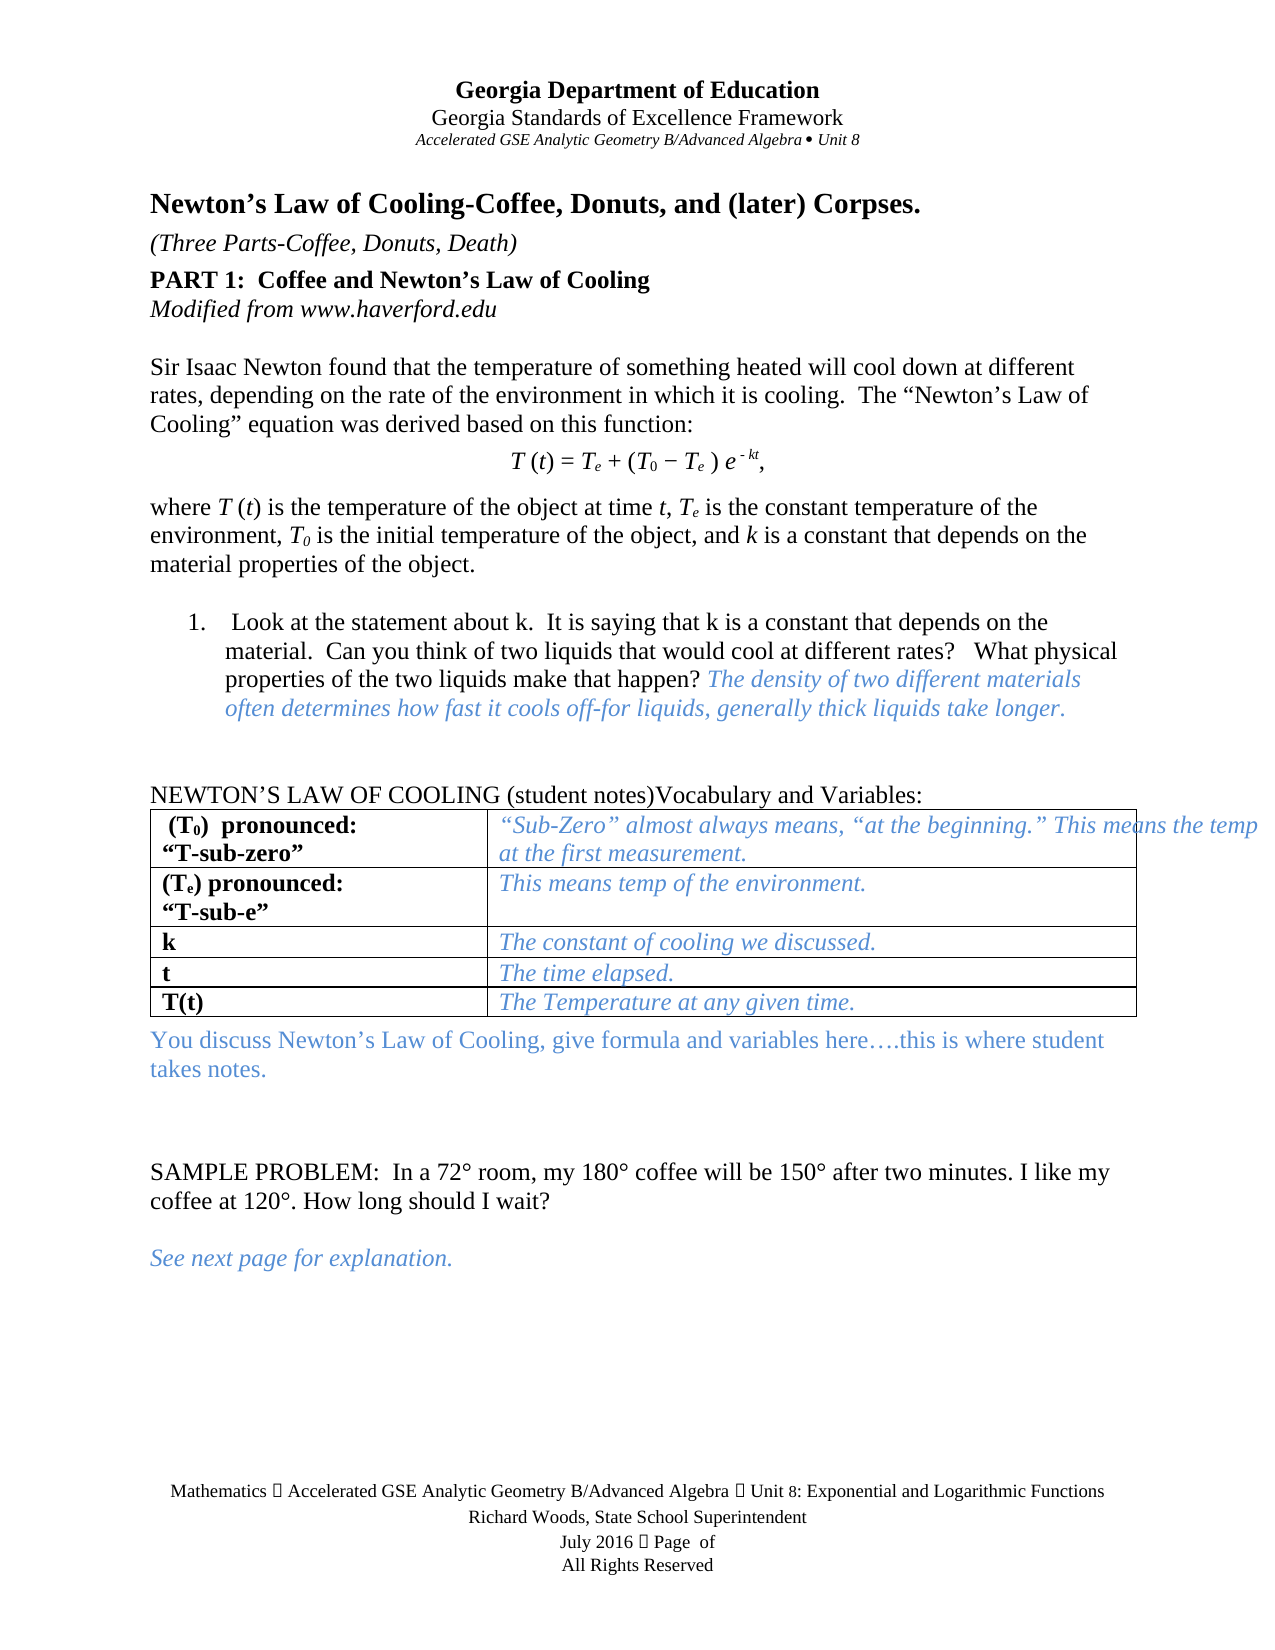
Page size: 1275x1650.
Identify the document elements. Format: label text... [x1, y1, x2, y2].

text Sir Isaac Newton found that the temperature of something heated will cool down at different rates, depending on the rate of the environment in which it is cooling. The “Newton’s Law of Cooling” equation was derived based on this function: [150, 352, 1125, 438]
list Look at the statement about k. It is saying that k is a constant that depends on the material. Can you think of two liquids that would cool at different rates? What physical properties of the two liquids make that happen? The density of two different materials often determines how fast it cools off-for liquids, generally thick liquids take longer. [187, 607, 1125, 722]
text SAMPLE PROBLEM: In a 72° room, my 180° coffee will be 150° after two minutes. I like my coffee at 120°. How long should I wait? [150, 1157, 1125, 1215]
text Modified from www.haverford.edu [150, 294, 1125, 323]
text PART 1: Coffee and Newton’s Law of Cooling [150, 265, 1125, 294]
table_header NEWTON’S LAW OF COOLING (student notes)Vocabulary and Variables: You discuss Newton’s Law of Cooling, give formula and variables here….this is where student takes notes. [139, 780, 1136, 1128]
text See next page for explanation. [150, 1243, 1125, 1272]
text (Three Parts-Coffee, Donuts, Death) [150, 228, 1125, 257]
text Newton’s Law of Cooling-Coffee, Donuts, and (later) Corpses. [150, 186, 1125, 220]
text where T (t) is the temperature of the object at time t, Te is the constant temperature of the environment, T0 is the initial temperature of the object, and k is a constant that depends on the material properties of the object. [150, 492, 1125, 578]
text T (t) = Te + (T0 − Te ) e - kt, [150, 446, 1125, 475]
